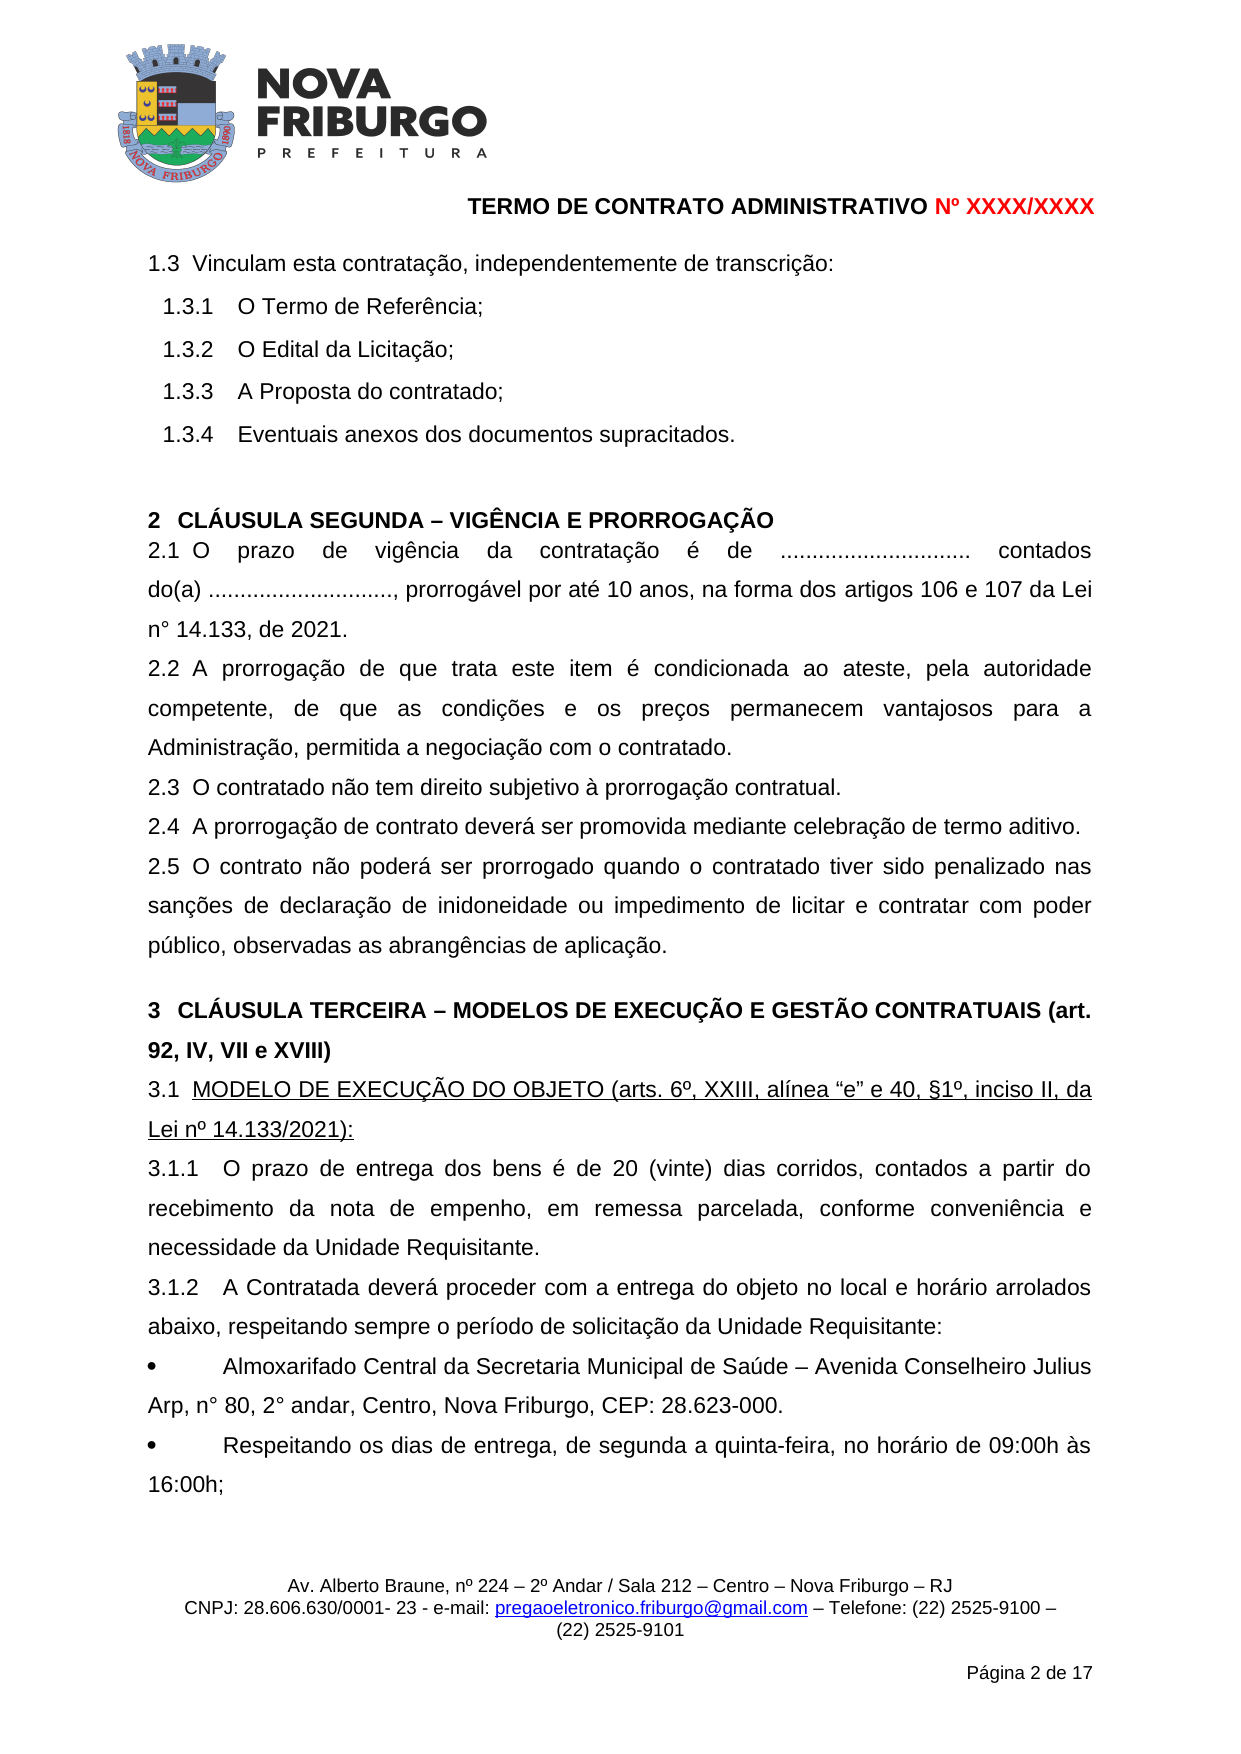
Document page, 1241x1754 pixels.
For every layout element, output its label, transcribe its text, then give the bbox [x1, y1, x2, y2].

list A Contratada deverá proceder com a entrega do objeto no local e horário arrolados abaixo, respeitando sempre o período de solicitação da Unidade Requisitante: [148, 1274, 1092, 1339]
list Eventuais anexos dos documentos supracitados. [162, 421, 1092, 447]
list A Proposta do contratado; [162, 378, 1092, 405]
list A prorrogação de que trata este item é condicionada ao ateste, pela autoridade competente, de que as condições e os preços permanecem vantajosos para a Administração, permitida a negociação com o contratado. [148, 655, 1092, 761]
list MODELO DE EXECUÇÃO DO OBJETO (arts. 6º, XXIII, alínea “e” e 40, §1º, inciso II, da Lei nº 14.133/2021): [148, 1076, 1092, 1142]
list O prazo de vigência da contratação é de .............................. contados do(a) ............................., prorrogável por até 10 anos, na forma dos artigos 106 e 107 da Lei n° 14.133, de 2021. [148, 537, 1092, 642]
list Respeitando os dias de entrega, de segunda a quinta-feira, no horário de 09:00h às 16:00h; [148, 1432, 1092, 1497]
list Almoxarifado Central da Secretaria Municipal de Saúde – Avenida Conselheiro Julius Arp, n° 80, 2° andar, Centro, Nova Friburgo, CEP: 28.623-000. [148, 1353, 1092, 1418]
list O prazo de entrega dos bens é de 20 (vinte) dias corridos, contados a partir do recebimento da nota de empenho, em remessa parcelada, conforme conveniência e necessidade da Unidade Requisitante. [148, 1155, 1092, 1261]
list CLÁUSULA TERCEIRA – MODELOS DE EXECUÇÃO E GESTÃO CONTRATUAIS (art. 92, IV, VII e XVIII) [148, 997, 1092, 1063]
list CLÁUSULA SEGUNDA – VIGÊNCIA E PRORROGAÇÃO [148, 507, 1092, 533]
list A prorrogação de contrato deverá ser promovida mediante celebração de termo aditivo. [148, 813, 1092, 839]
list O contrato não poderá ser prorrogado quando o contratado tiver sido penalizado nas sanções de declaração de inidoneidade ou impedimento de licitar e contratar com poder público, observadas as abrangências de aplicação. [148, 853, 1092, 958]
list Vinculam esta contratação, independentemente de transcrição: [148, 250, 1092, 277]
list O Edital da Licitação; [162, 336, 1092, 362]
list O contratado não tem direito subjetivo à prorrogação contratual. [148, 774, 1092, 800]
list O Termo de Referência; [162, 293, 1092, 319]
picture [103, 38, 501, 184]
